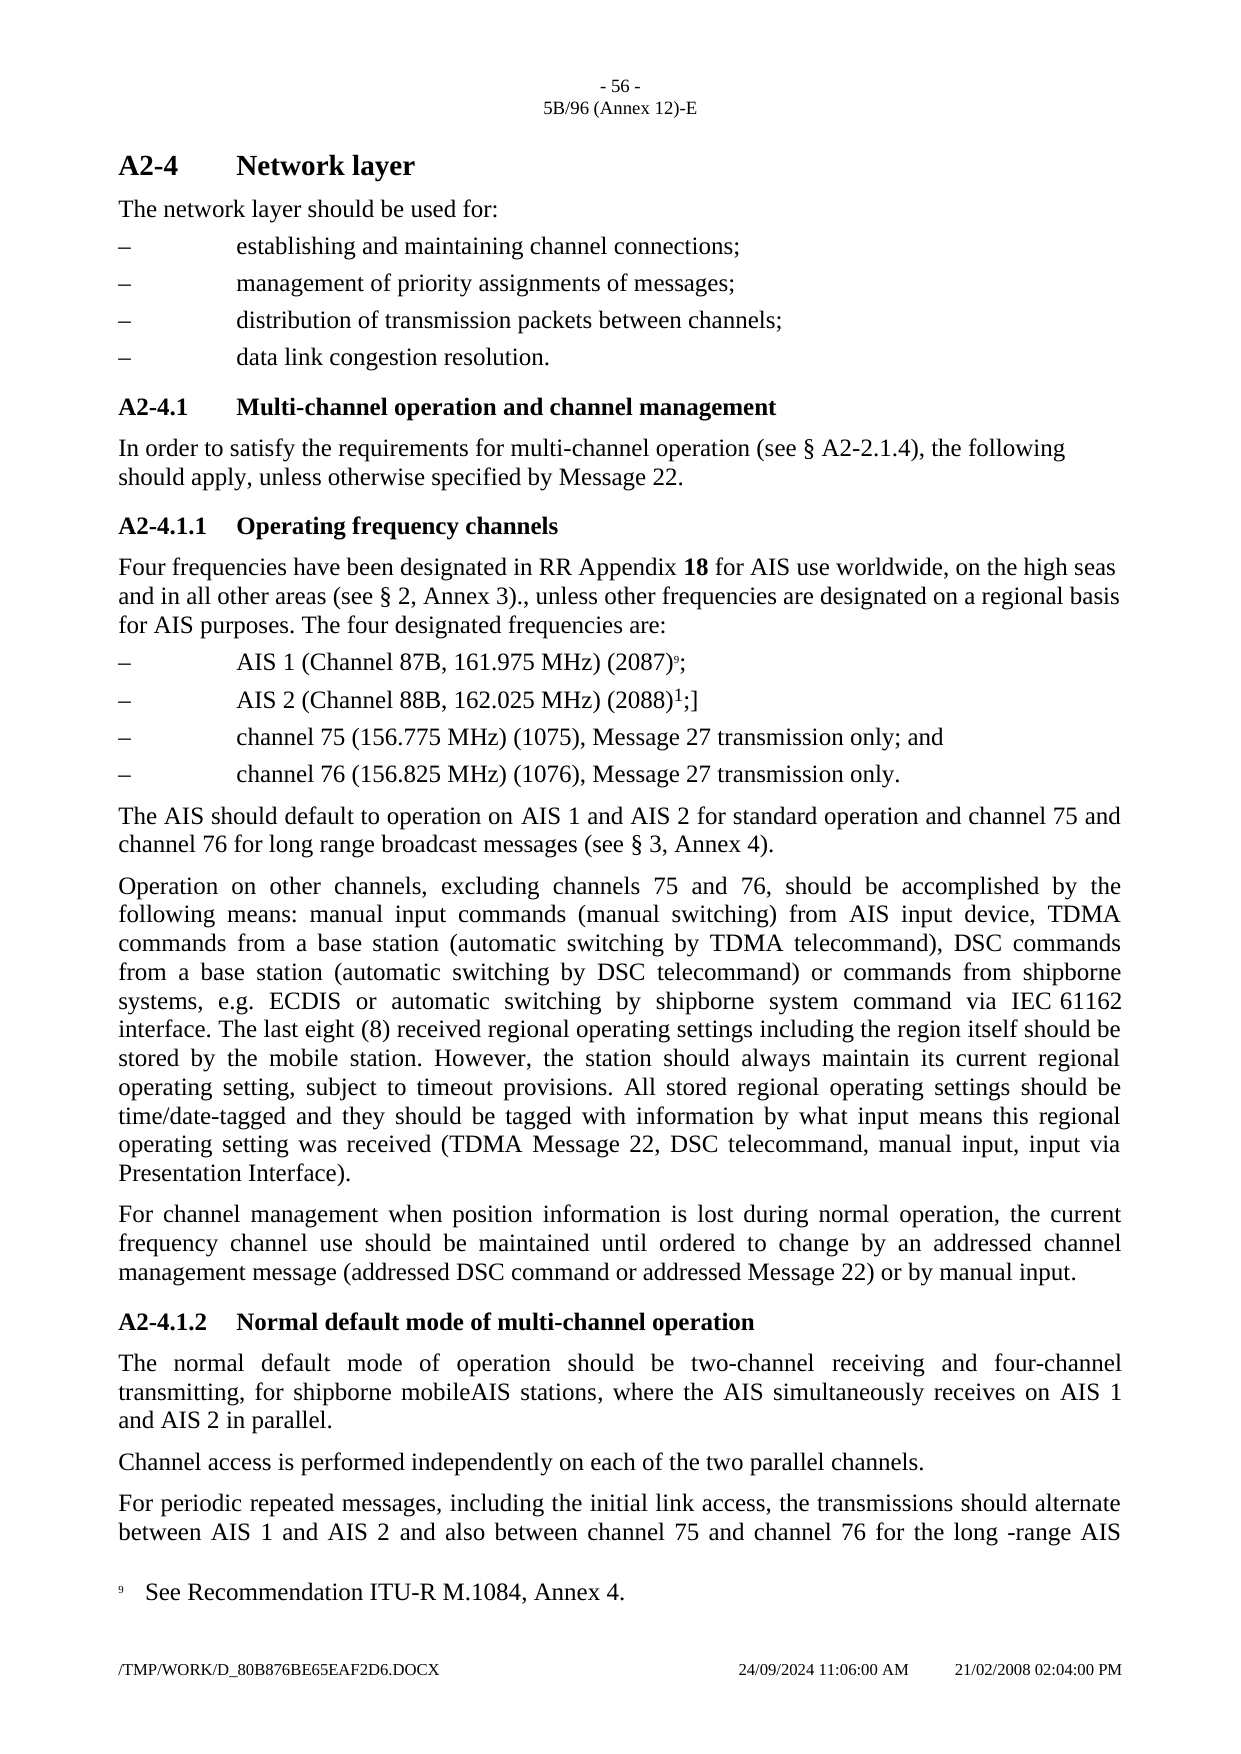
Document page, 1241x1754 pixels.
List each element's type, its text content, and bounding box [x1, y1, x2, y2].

text – establishing and maintaining channel connections; [118, 231, 1122, 259]
text – AIS 1 (161.975 MHz); [118, 647, 1122, 676]
subtitle 4 Network layer [118, 148, 1122, 181]
text – channel 75 (156.775 MHz), Message 27 transmission only; and [118, 722, 1122, 751]
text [118, 1488, 1122, 1545]
subtitle 4.1 Multi-channel operation [118, 392, 1122, 420]
text – AIS 2 (162.025 MHz); [118, 684, 1122, 714]
text Four frequencies have been designated in RR Appendix 18 for AIS use worldwide, on the high seas and in all other areas. The four designated frequencies are: [118, 552, 1122, 639]
text – management of priority assignments of messages; [118, 268, 1122, 297]
subtitle 4.1.2 Normal default mode of multi-channel operation [118, 1307, 1122, 1335]
text The normal default mode of operation should be two-channel receiving and four-channel transmitting, for shipborne stations, where the AIS simultaneously receives on AIS 1 and AIS 2 in parallel. [118, 1348, 1122, 1434]
text – distribution of transmission packets between channels; [118, 305, 1122, 334]
text The network layer should be used for: [118, 194, 1122, 222]
text – channel 76 (156.825 MHz), Message 27 transmission only. [118, 759, 1122, 788]
subtitle 4.1.1 Operating frequency channels [118, 511, 1122, 540]
text – data link congestion resolution. [118, 342, 1122, 371]
text Channel access is performed independently on each of the two parallel channels. [118, 1447, 1122, 1475]
text In order to satisfy the requirements for multi-channel operation (see § 2.1.4), the following should apply. [118, 433, 1122, 490]
